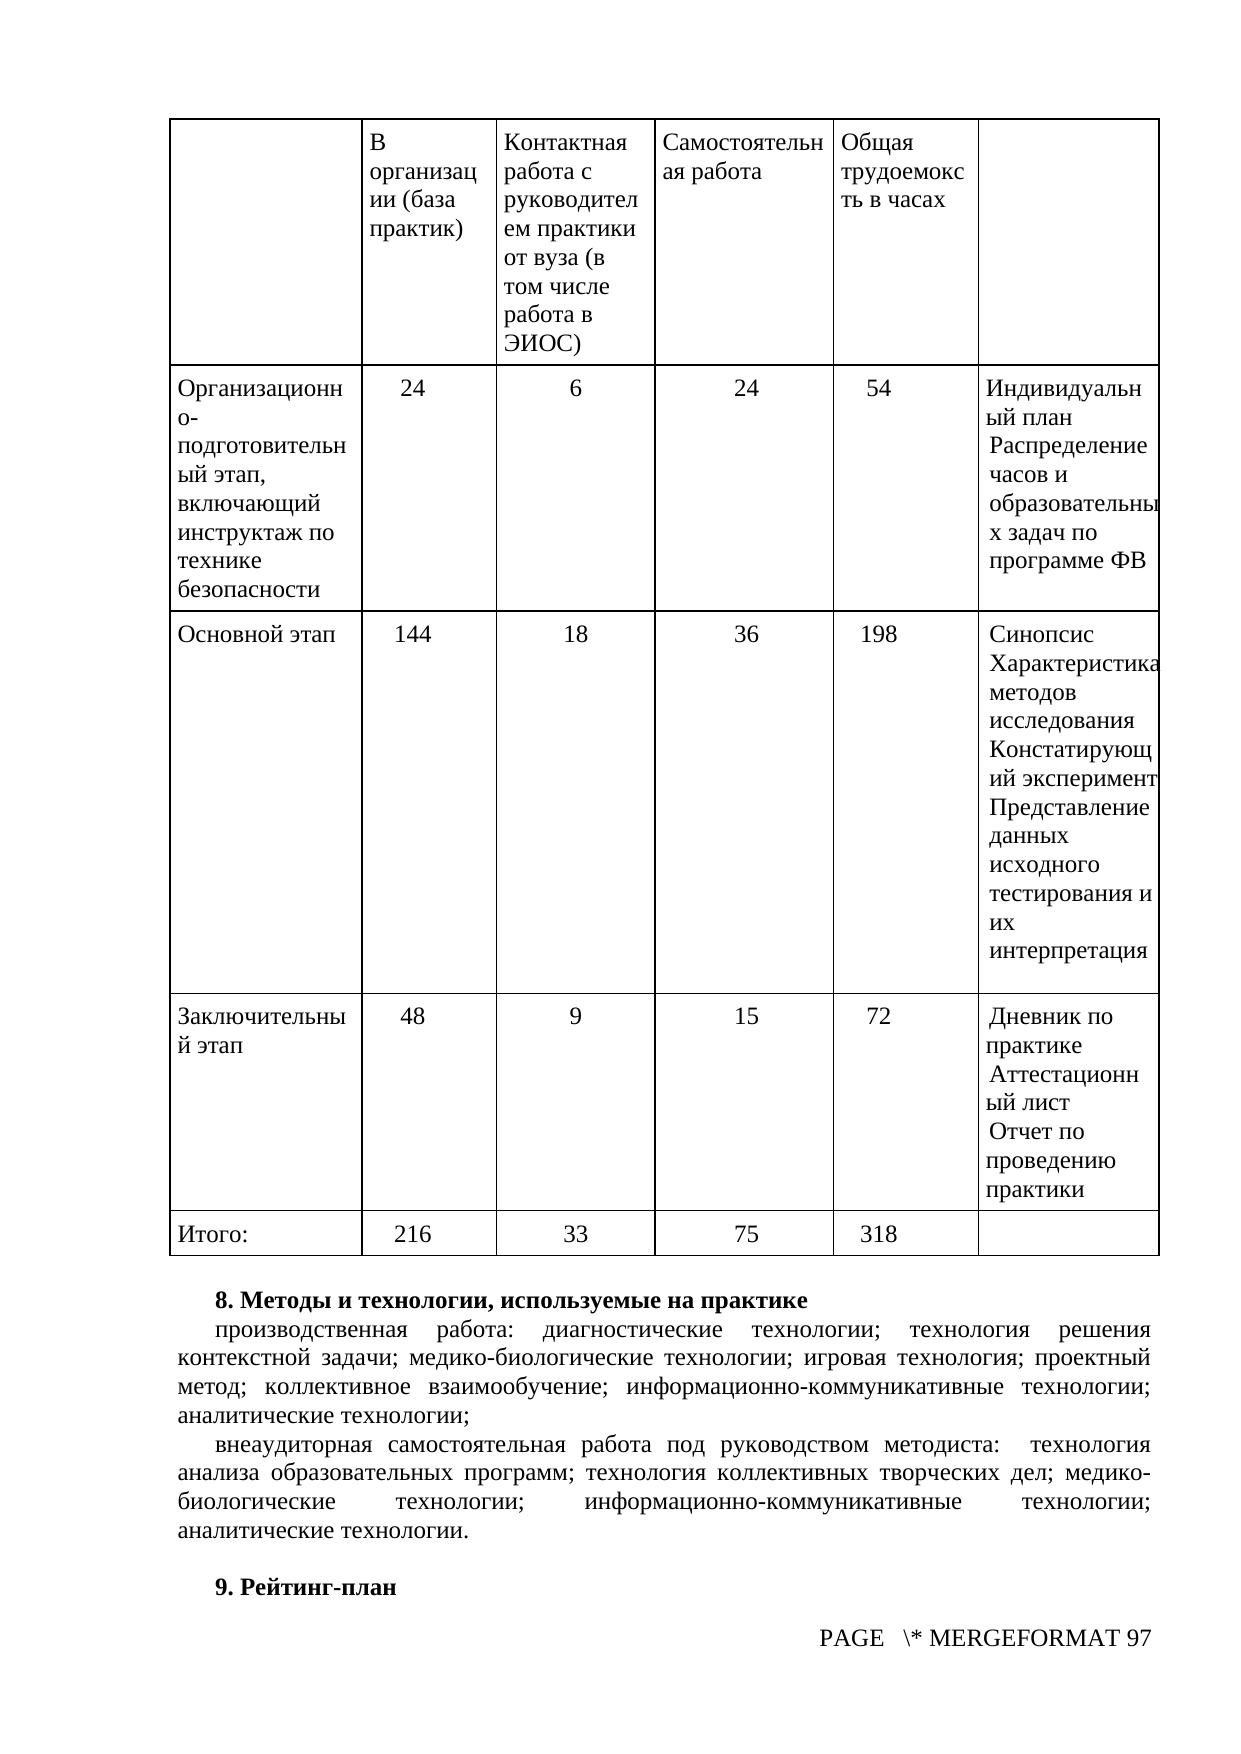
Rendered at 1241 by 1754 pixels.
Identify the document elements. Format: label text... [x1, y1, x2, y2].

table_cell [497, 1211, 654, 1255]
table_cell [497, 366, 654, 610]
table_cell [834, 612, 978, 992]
text 9. Рейтинг-план [177, 1572, 1152, 1601]
text производственная работа: диагностические технологии; технология решения контекстной задачи; медико-биологические технологии; игровая технология; проектный метод; коллективное взаимообучение; информационно-коммуникативные технологии; аналитические технологии; [177, 1314, 1152, 1429]
text 8. Методы и технологии, используемые на практике [177, 1285, 1152, 1314]
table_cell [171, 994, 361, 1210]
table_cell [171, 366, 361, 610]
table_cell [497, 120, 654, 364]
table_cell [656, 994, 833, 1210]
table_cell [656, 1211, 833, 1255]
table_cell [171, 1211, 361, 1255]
text внеаудиторная самостоятельная работа под руководством методиста: технология анализа образовательных программ; технология коллективных творческих дел; медико-биологические технологии; информационно-коммуникативные технологии; аналитические технологии. [177, 1429, 1152, 1544]
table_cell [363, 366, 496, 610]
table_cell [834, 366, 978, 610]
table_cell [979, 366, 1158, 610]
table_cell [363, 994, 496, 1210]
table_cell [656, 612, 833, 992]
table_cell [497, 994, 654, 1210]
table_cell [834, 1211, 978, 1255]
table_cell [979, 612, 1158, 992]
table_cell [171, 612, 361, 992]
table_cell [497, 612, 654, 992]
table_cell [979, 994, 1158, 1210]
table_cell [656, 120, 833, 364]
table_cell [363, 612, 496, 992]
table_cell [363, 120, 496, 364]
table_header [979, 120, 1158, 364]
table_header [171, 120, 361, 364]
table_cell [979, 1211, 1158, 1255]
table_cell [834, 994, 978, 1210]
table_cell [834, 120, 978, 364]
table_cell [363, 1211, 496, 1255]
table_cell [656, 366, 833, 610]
